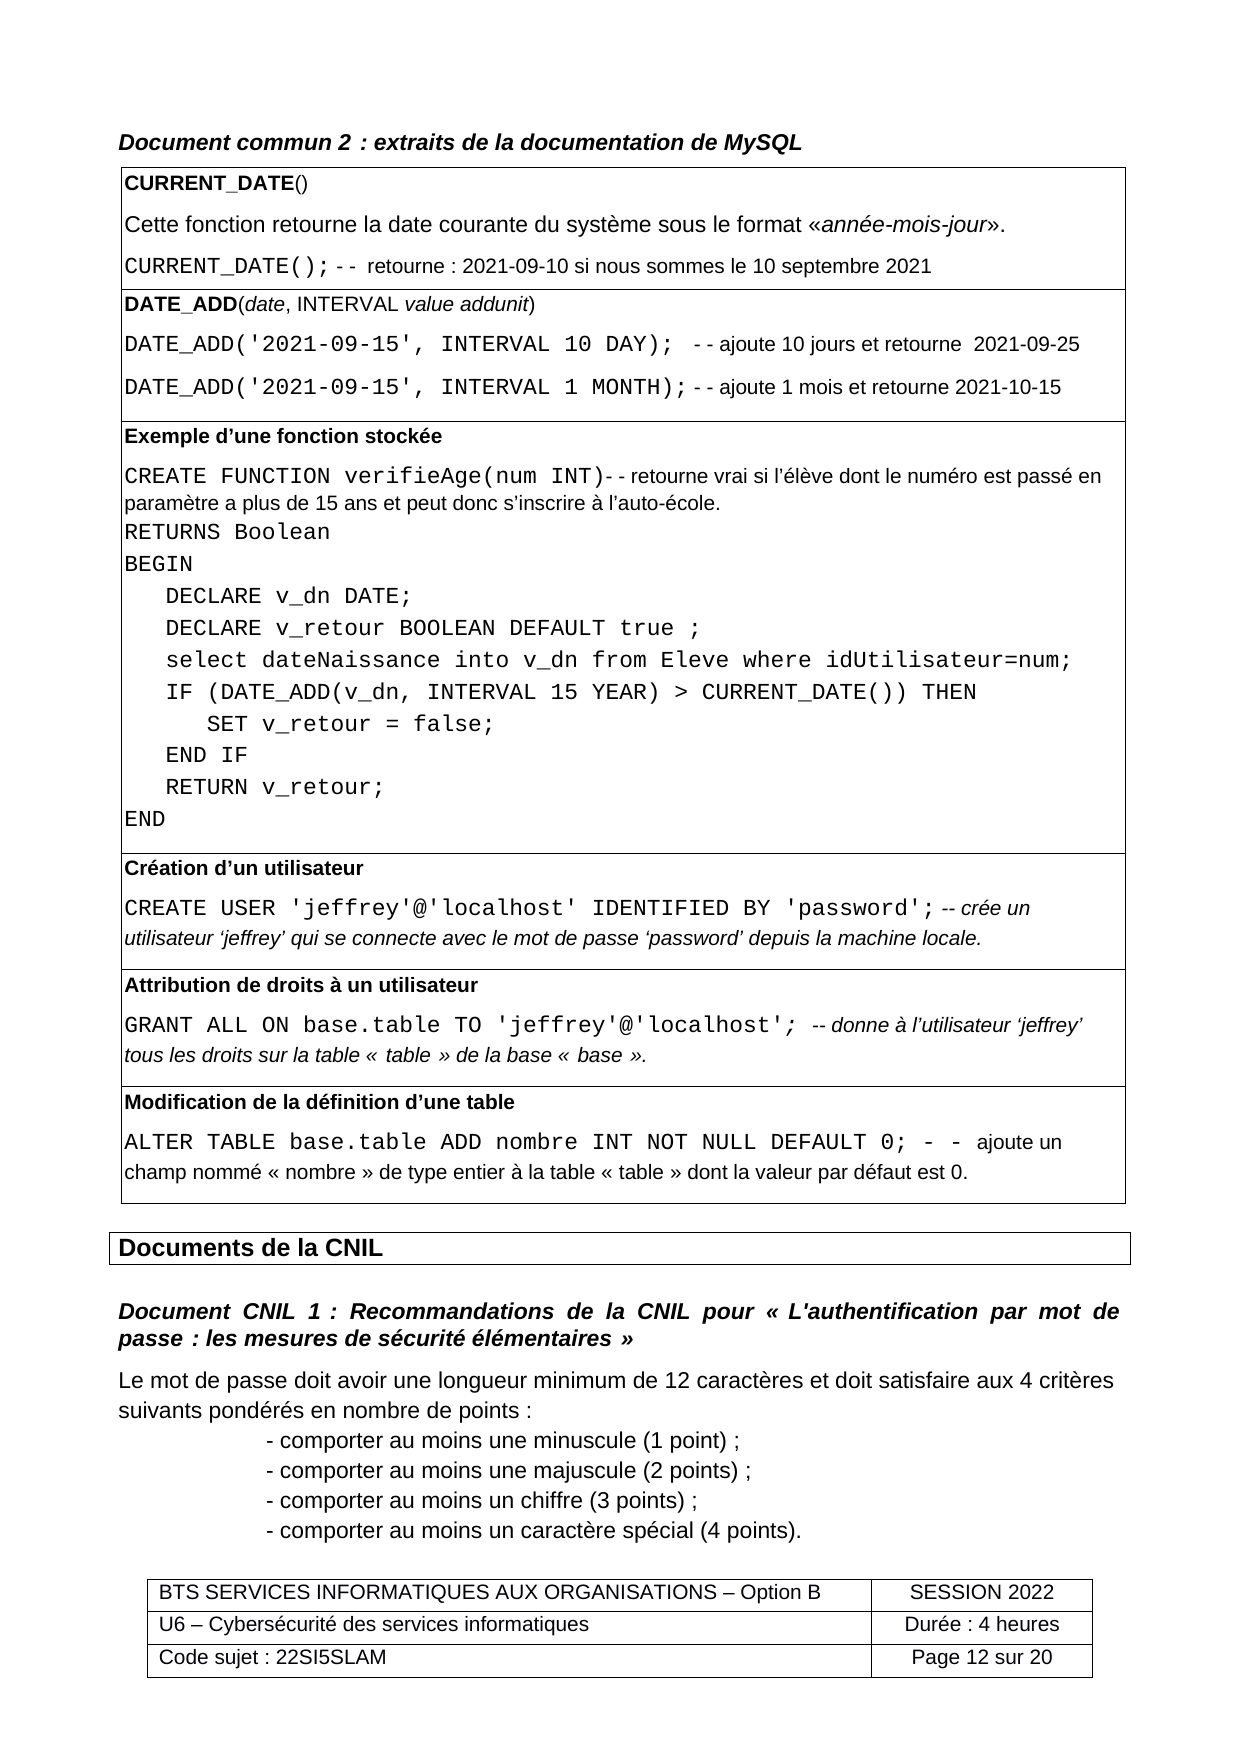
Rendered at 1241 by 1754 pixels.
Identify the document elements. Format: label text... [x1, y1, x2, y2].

text Document commun 2 : extraits de la documentation de MySQL [118, 128, 1122, 155]
table_cell Création d’un utilisateur CREATE USER 'jeffrey'@'localhost' IDENTIFIED BY 'password'; -- crée un utilisateur ‘jeffrey’ qui se connecte avec le mot de passe ‘password’ depuis la machine locale. [122, 854, 1125, 969]
text Le mot de passe doit avoir une longueur minimum de 12 caractères et doit satisfaire aux 4 critères suivants pondérés en nombre de points : [118, 1363, 1122, 1423]
table_header CURRENT_DATE() Cette fonction retourne la date courante du système sous le format «année-mois-jour». CURRENT_DATE(); - - retourne : 2021-09-10 si nous sommes le 10 septembre 2021 [122, 168, 1125, 289]
text - comporter au moins un chiffre (3 points) ; [193, 1483, 1122, 1513]
text - comporter au moins un caractère spécial (4 points). [193, 1513, 1122, 1543]
text Documents de la CNIL [110, 1233, 1130, 1264]
table_cell Exemple d’une fonction stockée CREATE FUNCTION verifieAge(num INT)- - retourne vrai si l’élève dont le numéro est passé en paramètre a plus de 15 ans et peut donc s’inscrire à l’auto-école. RETURNS Boolean BEGIN DECLARE v_dn DATE; DECLARE v_retour BOOLEAN DEFAULT true ; select dateNaissance into v_dn from Eleve where idUtilisateur=num; IF (DATE_ADD(v_dn, INTERVAL 15 YEAR) > CURRENT_DATE()) THEN SET v_retour = false; END IF RETURN v_retour; END [122, 422, 1125, 853]
text - comporter au moins une minuscule (1 point) ; [193, 1423, 1122, 1453]
text Document CNIL 1 : Recommandations de la CNIL pour « L'authentification par mot de passe : les mesures de sécurité élémentaires » [118, 1298, 1122, 1351]
table_cell Attribution de droits à un utilisateur GRANT ALL ON base.table TO 'jeffrey'@'localhost'; -- donne à l’utilisateur ‘jeffrey’ tous les droits sur la table « table » de la base « base ». [122, 970, 1125, 1086]
text - comporter au moins une majuscule (2 points) ; [193, 1453, 1122, 1483]
table_cell Modification de la définition d’une table ALTER TABLE base.table ADD nombre INT NOT NULL DEFAULT 0; - - ajoute un champ nommé « nombre » de type entier à la table « table » dont la valeur par défaut est 0. [122, 1087, 1125, 1203]
table_cell DATE_ADD(date, INTERVAL value addunit) DATE_ADD('2021-09-15', INTERVAL 10 DAY); - - ajoute 10 jours et retourne 2021-09-25 DATE_ADD('2021-09-15', INTERVAL 1 MONTH); - - ajoute 1 mois et retourne 2021-10-15 [122, 290, 1125, 421]
